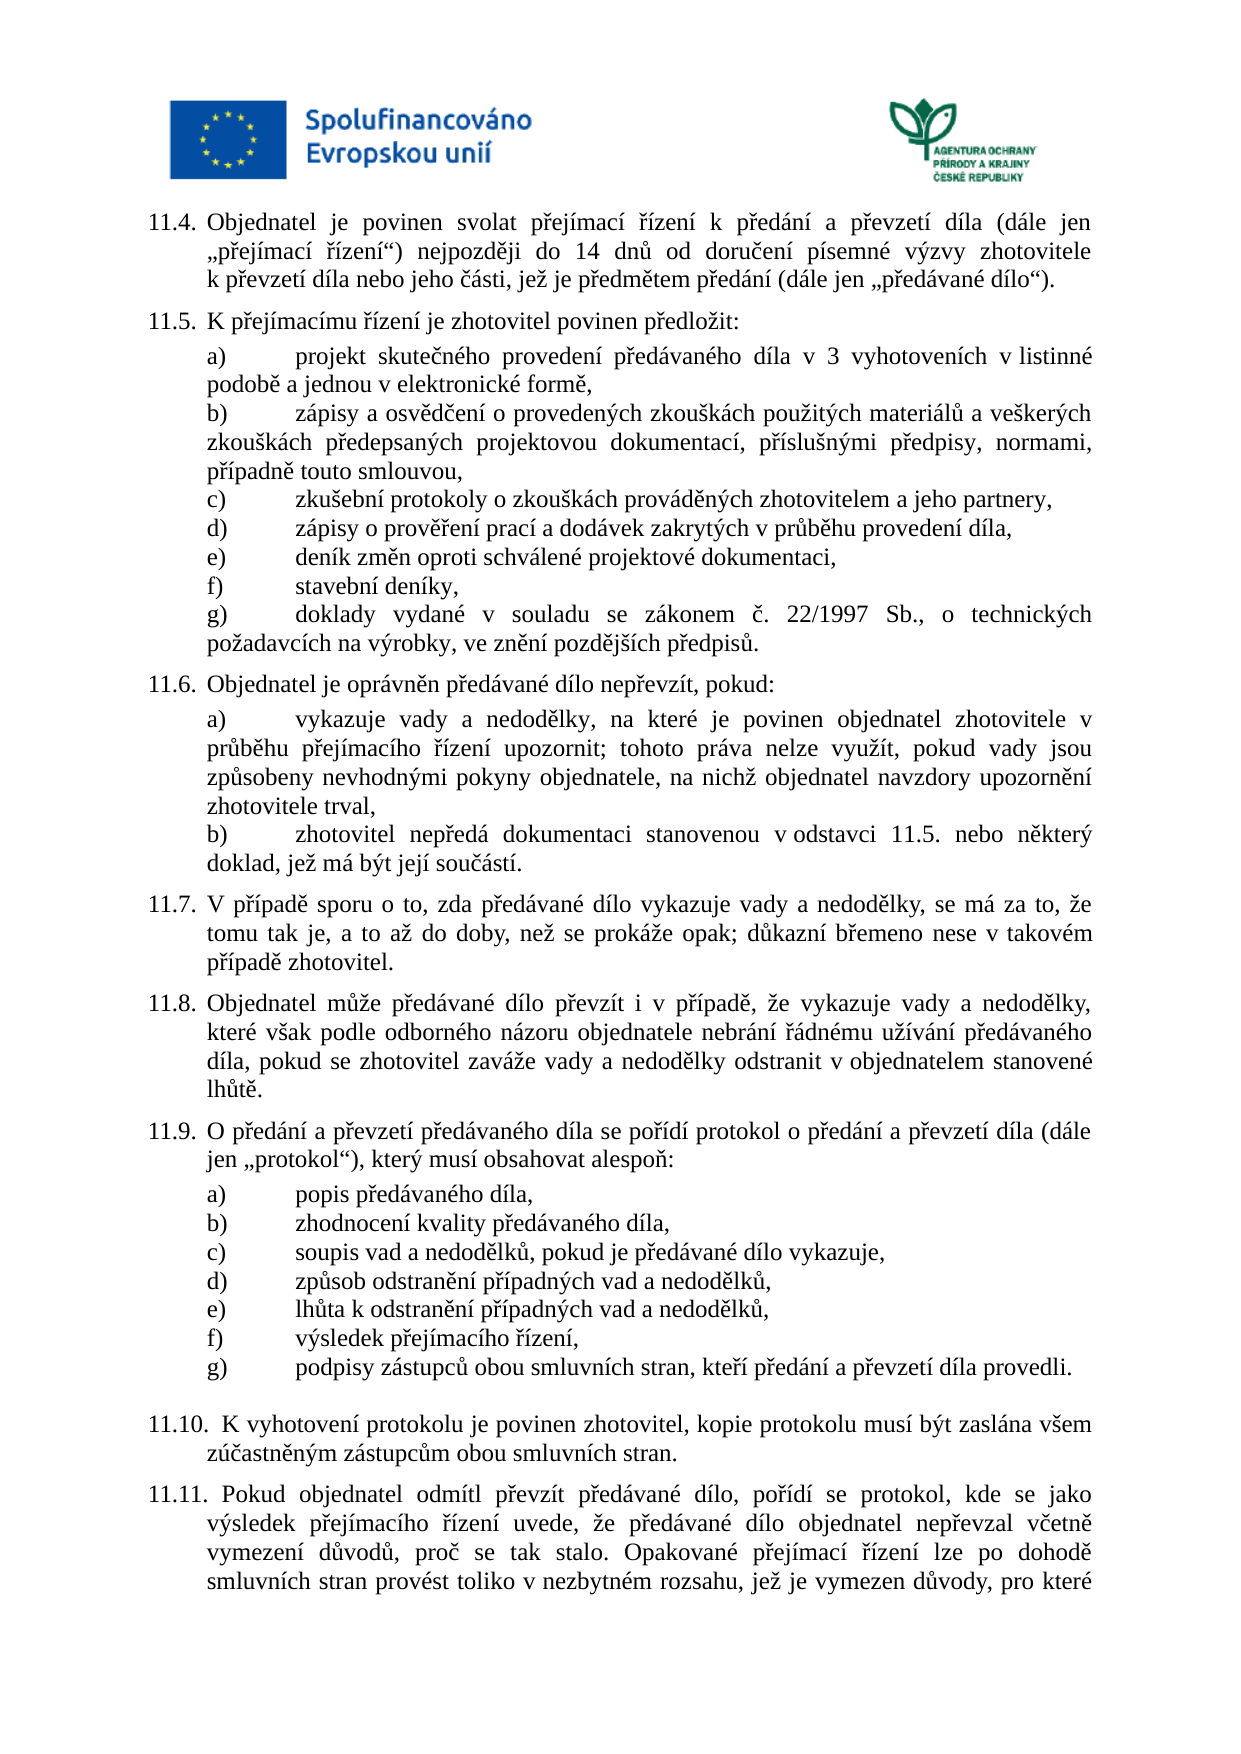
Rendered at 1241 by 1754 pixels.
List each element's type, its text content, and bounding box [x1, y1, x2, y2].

list zhotovitel nepředá dokumentaci stanovenou v odstavci 11.5. nebo některý doklad, jež má být její součástí. [207, 819, 1093, 877]
list Objednatel může předávané dílo převzít i v případě, že vykazuje vady a nedodělky, které však podle odborného názoru objednatele nebrání řádnému užívání předávaného díla, pokud se zhotovitel zaváže vady a nedodělky odstranit v objednatelem stanovené lhůtě. [148, 988, 1093, 1103]
list K vyhotovení protokolu je povinen zhotovitel, kopie protokolu musí být zaslána všem zúčastněným zástupcům obou smluvních stran. [148, 1409, 1093, 1467]
list deník změn oproti schválené projektové dokumentaci, [207, 542, 1093, 571]
list Objednatel je povinen svolat přejímací řízení k předání a převzetí díla (dále jen „přejímací řízení“) nejpozději do 14 dnů od doručení písemné výzvy zhotovitele k převzetí díla nebo jeho části, jež je předmětem předání (dále jen „předávané dílo“). [148, 207, 1093, 293]
list zápisy a osvědčení o provedených zkouškách použitých materiálů a veškerých zkouškách předepsaných projektovou dokumentací, příslušnými předpisy, normami, případně touto smlouvou, [207, 398, 1093, 484]
list způsob odstranění případných vad a nedodělků, [207, 1266, 1093, 1294]
list vykazuje vady a nedodělky, na které je povinen objednatel zhotovitele v průběhu přejímacího řízení upozornit; tohoto práva nelze využít, pokud vady jsou způsobeny nevhodnými pokyny objednatele, na nichž objednatel navzdory upozornění zhotovitele trval, [207, 704, 1093, 819]
list zhodnocení kvality předávaného díla, [207, 1208, 1093, 1237]
list výsledek přejímacího řízení, [207, 1323, 1093, 1352]
list zkušební protokoly o zkouškách prováděných zhotovitelem a jeho partnery, [207, 484, 1093, 513]
list soupis vad a nedodělků, pokud je předávané dílo vykazuje, [207, 1237, 1093, 1266]
list V případě sporu o to, zda předávané dílo vykazuje vady a nedodělky, se má za to, že tomu tak je, a to až do doby, než se prokáže opak; důkazní břemeno nese v takovém případě zhotovitel. [148, 889, 1093, 976]
list doklady vydané v souladu se zákonem č. 22/1997 Sb., o technických požadavcích na výrobky, ve znění pozdějších předpisů. [207, 599, 1093, 657]
list podpisy zástupců obou smluvních stran, kteří předání a převzetí díla provedli. [207, 1352, 1093, 1381]
list projekt skutečného provedení předávaného díla v 3 vyhotoveních v listinné podobě a jednou v elektronické formě, [207, 341, 1093, 398]
list stavební deníky, [207, 571, 1093, 599]
list O předání a převzetí předávaného díla se pořídí protokol o předání a převzetí díla (dále jen „protokol“), který musí obsahovat alespoň: [148, 1116, 1093, 1173]
picture [147, 73, 1093, 207]
list lhůta k odstranění případných vad a nedodělků, [207, 1294, 1093, 1323]
list popis předávaného díla, [207, 1179, 1093, 1208]
list zápisy o prověření prací a dodávek zakrytých v průběhu provedení díla, [207, 513, 1093, 542]
list K přejímacímu řízení je zhotovitel povinen předložit: [148, 306, 1093, 334]
list Objednatel je oprávněn předávané dílo nepřevzít, pokud: [148, 669, 1093, 698]
